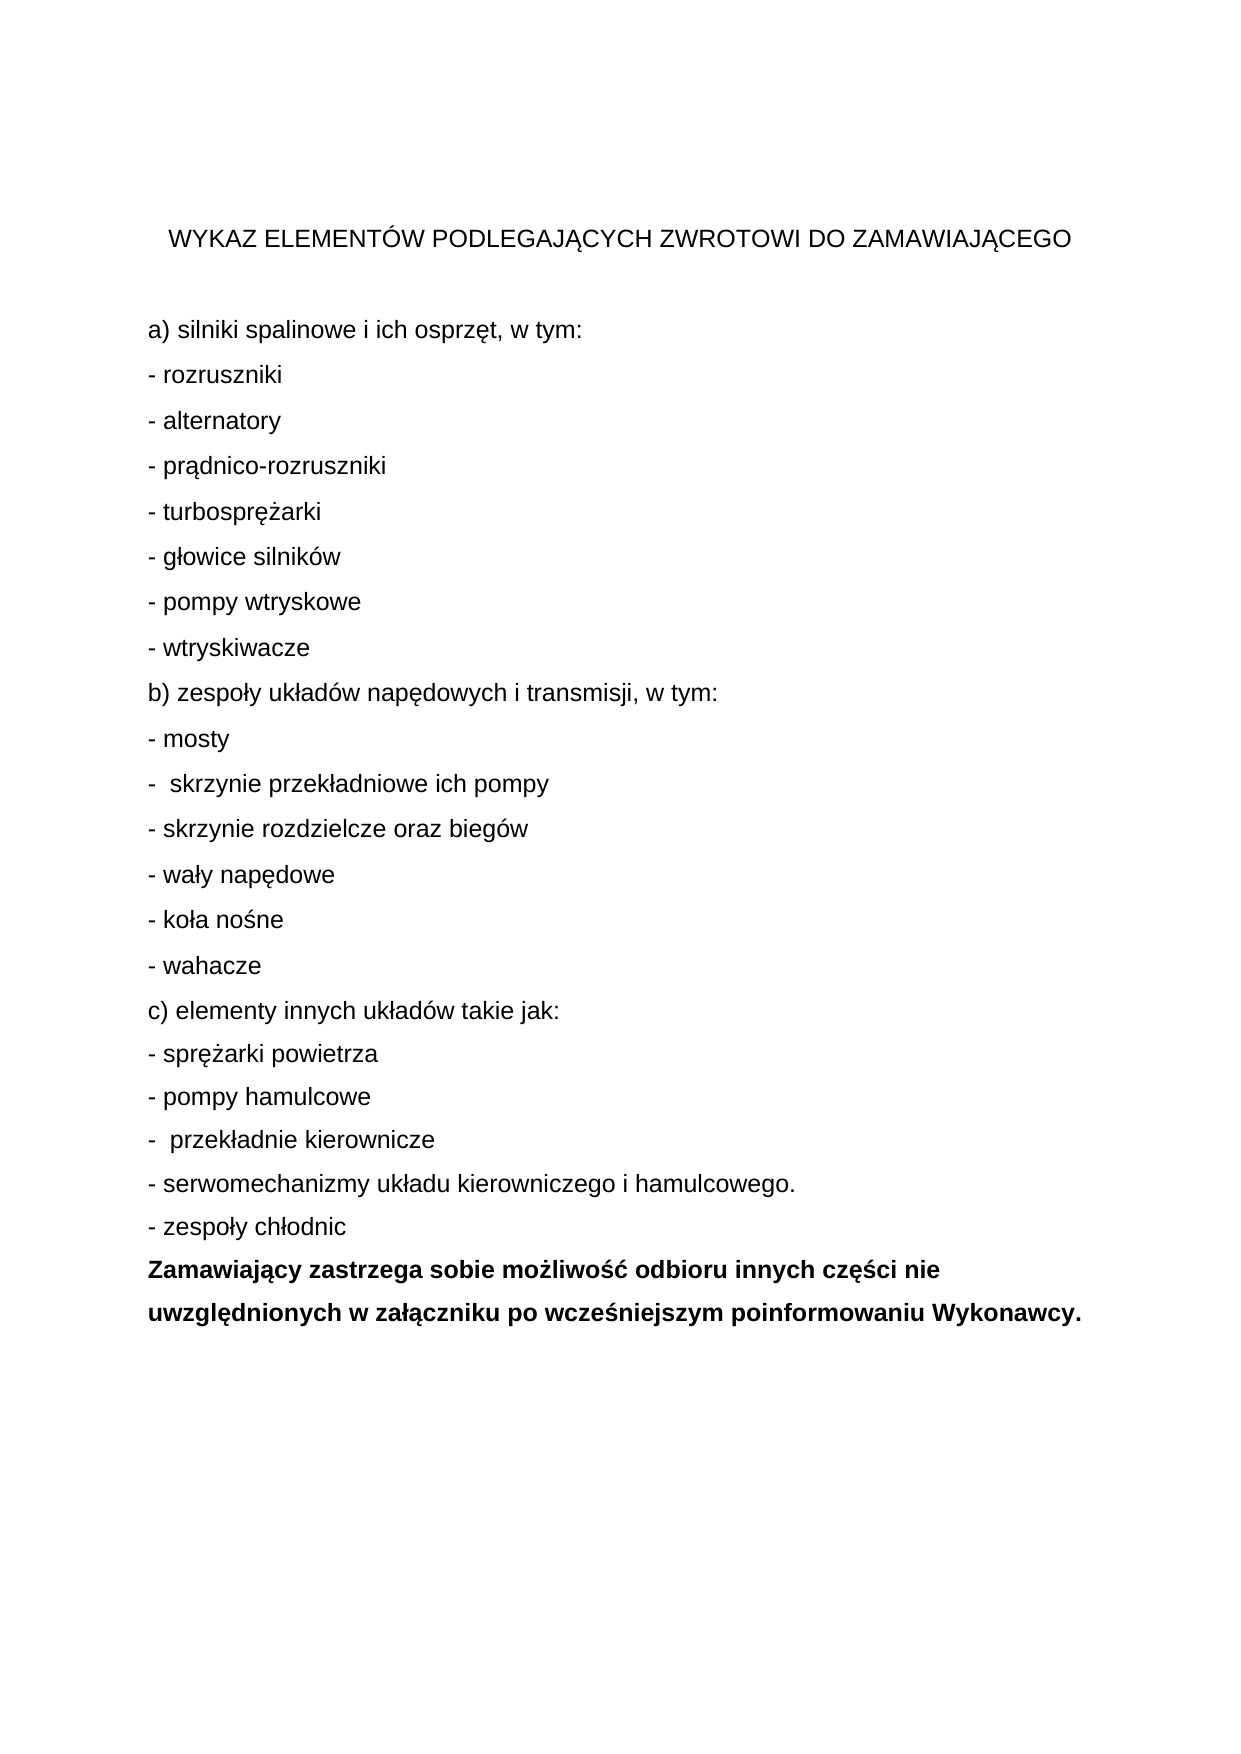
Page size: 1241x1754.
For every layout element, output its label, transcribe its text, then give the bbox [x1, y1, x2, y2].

text - wały napędowe [148, 860, 1093, 889]
text - alternatory [148, 406, 1093, 434]
text - zespoły chłodnic [148, 1212, 1093, 1241]
text - rozruszniki [148, 360, 1093, 389]
text - skrzynie przekładniowe ich pompy [148, 769, 1093, 798]
text - głowice silników [148, 542, 1093, 571]
text c) elementy innych układów takie jak: [148, 996, 1093, 1025]
text - serwomechanizmy układu kierowniczego i hamulcowego. [148, 1169, 1093, 1197]
text - wahacze [148, 951, 1093, 979]
text - mosty [148, 724, 1093, 752]
text - turbosprężarki [148, 497, 1093, 525]
text - pompy hamulcowe [148, 1082, 1093, 1111]
text - prądnico-rozruszniki [148, 451, 1093, 480]
text b) zespoły układów napędowych i transmisji, w tym: [148, 678, 1093, 707]
text - sprężarki powietrza [148, 1039, 1093, 1068]
list silniki spalinowe i ich osprzęt, w tym: [148, 315, 1093, 344]
text - pompy wtryskowe [148, 587, 1093, 616]
text - skrzynie rozdzielcze oraz biegów [148, 814, 1093, 843]
text - koła nośne [148, 905, 1093, 934]
text - wtryskiwacze [148, 633, 1093, 662]
text Zamawiający zastrzega sobie możliwość odbioru innych części nie uwzględnionych w załączniku po wcześniejszym poinformowaniu Wykonawcy. [148, 1255, 1093, 1327]
text - przekładnie kierownicze [148, 1126, 1093, 1154]
text WYKAZ ELEMENTÓW PODLEGAJĄCYCH ZWROTOWI DO ZAMAWIAJĄCEGO [148, 224, 1093, 253]
